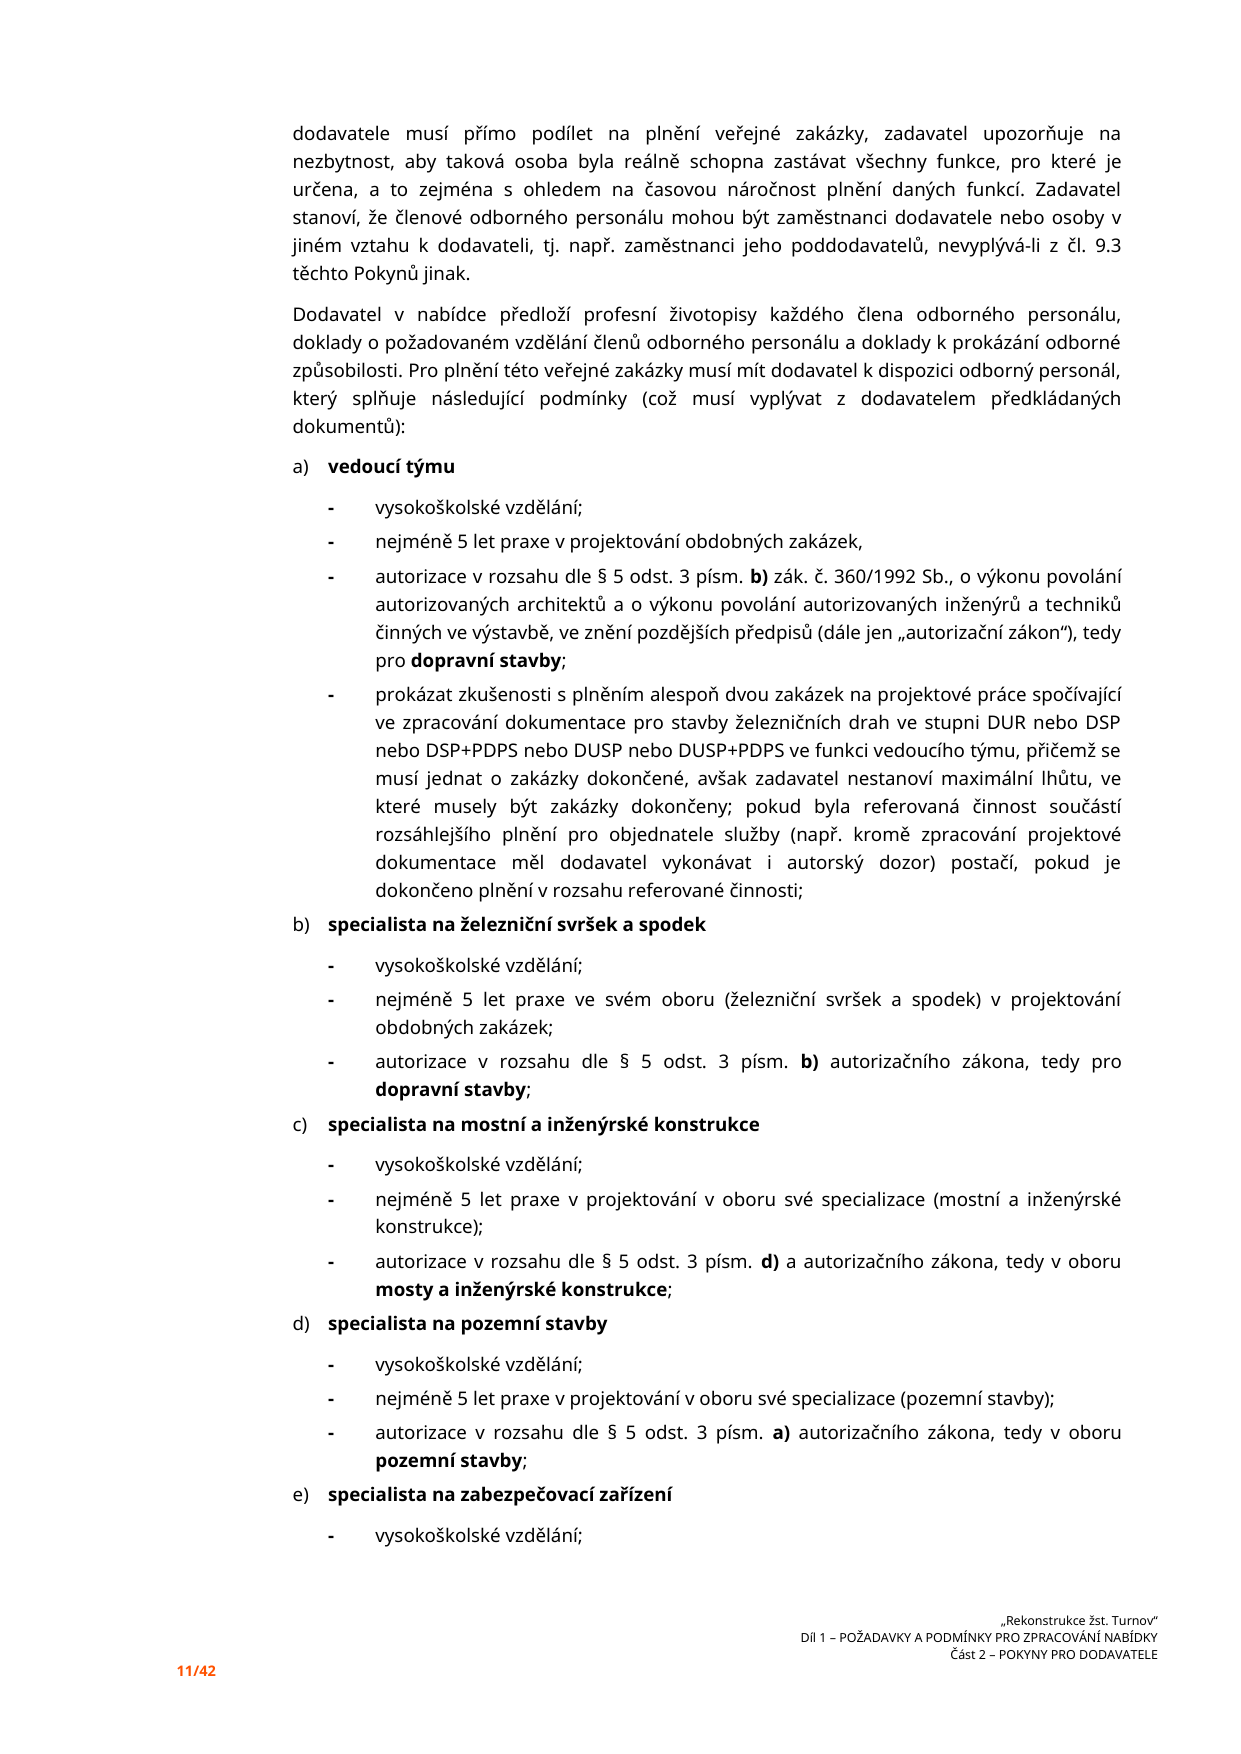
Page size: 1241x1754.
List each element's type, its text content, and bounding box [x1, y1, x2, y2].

text prokázat zkušenosti s plněním alespoň dvou zakázek na projektové práce spočívající ve zpracování dokumentace pro stavby železničních drah ve stupni DUR nebo DSP nebo DSP+PDPS nebo DUSP nebo DUSP+PDPS ve funkci vedoucího týmu, přičemž se musí jednat o zakázky dokončené, avšak zadavatel nestanoví maximální lhůtu, ve které musely být zakázky dokončeny; pokud byla referovaná činnost součástí rozsáhlejšího plnění pro objednatele služby (např. kromě zpracování projektové dokumentace měl dodavatel vykonávat i autorský dozor) postačí, pokud je dokončeno plnění v rozsahu referované činnosti; [328, 681, 1122, 903]
text vysokoškolské vzdělání; [328, 1522, 1122, 1548]
text Dodavatel v nabídce předloží profesní životopisy každého člena odborného personálu, doklady o požadovaném vzdělání členů odborného personálu a doklady k prokázání odborné způsobilosti. Pro plnění této veřejné zakázky musí mít dodavatel k dispozici odborný personál, který splňuje následující podmínky (což musí vyplývat z dodavatelem předkládaných dokumentů): [292, 301, 1122, 439]
text nejméně 5 let praxe ve svém oboru (železniční svršek a spodek) v projektování obdobných zakázek; [328, 986, 1122, 1040]
text vysokoškolské vzdělání; [328, 952, 1122, 978]
text autorizace v rozsahu dle § 5 odst. 3 písm. b) zák. č. 360/1992 Sb., o výkonu povolání autorizovaných architektů a o výkonu povolání autorizovaných inženýrů a techniků činných ve výstavbě, ve znění pozdějších předpisů (dále jen „autorizační zákon“), tedy pro dopravní stavby; [328, 563, 1122, 672]
text nejméně 5 let praxe v projektování obdobných zakázek, [328, 529, 1122, 554]
list specialista na železniční svršek a spodek [292, 912, 1122, 937]
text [292, 121, 1122, 286]
text autorizace v rozsahu dle § 5 odst. 3 písm. d) a autorizačního zákona, tedy v oboru mosty a inženýrské konstrukce; [328, 1248, 1122, 1302]
text autorizace v rozsahu dle § 5 odst. 3 písm. a) autorizačního zákona, tedy v oboru pozemní stavby; [328, 1419, 1122, 1473]
text nejméně 5 let praxe v projektování v oboru své specializace (mostní a inženýrské konstrukce); [328, 1186, 1122, 1239]
list vedoucí týmu [292, 454, 1122, 479]
list specialista na zabezpečovací zařízení [292, 1482, 1122, 1507]
text nejméně 5 let praxe v projektování v oboru své specializace (pozemní stavby); [328, 1385, 1122, 1411]
list specialista na pozemní stavby [292, 1310, 1122, 1336]
text autorizace v rozsahu dle § 5 odst. 3 písm. b) autorizačního zákona, tedy pro dopravní stavby; [328, 1049, 1122, 1102]
list specialista na mostní a inženýrské konstrukce [292, 1111, 1122, 1137]
text vysokoškolské vzdělání; [328, 1152, 1122, 1177]
text vysokoškolské vzdělání; [328, 494, 1122, 520]
text vysokoškolské vzdělání; [328, 1351, 1122, 1376]
